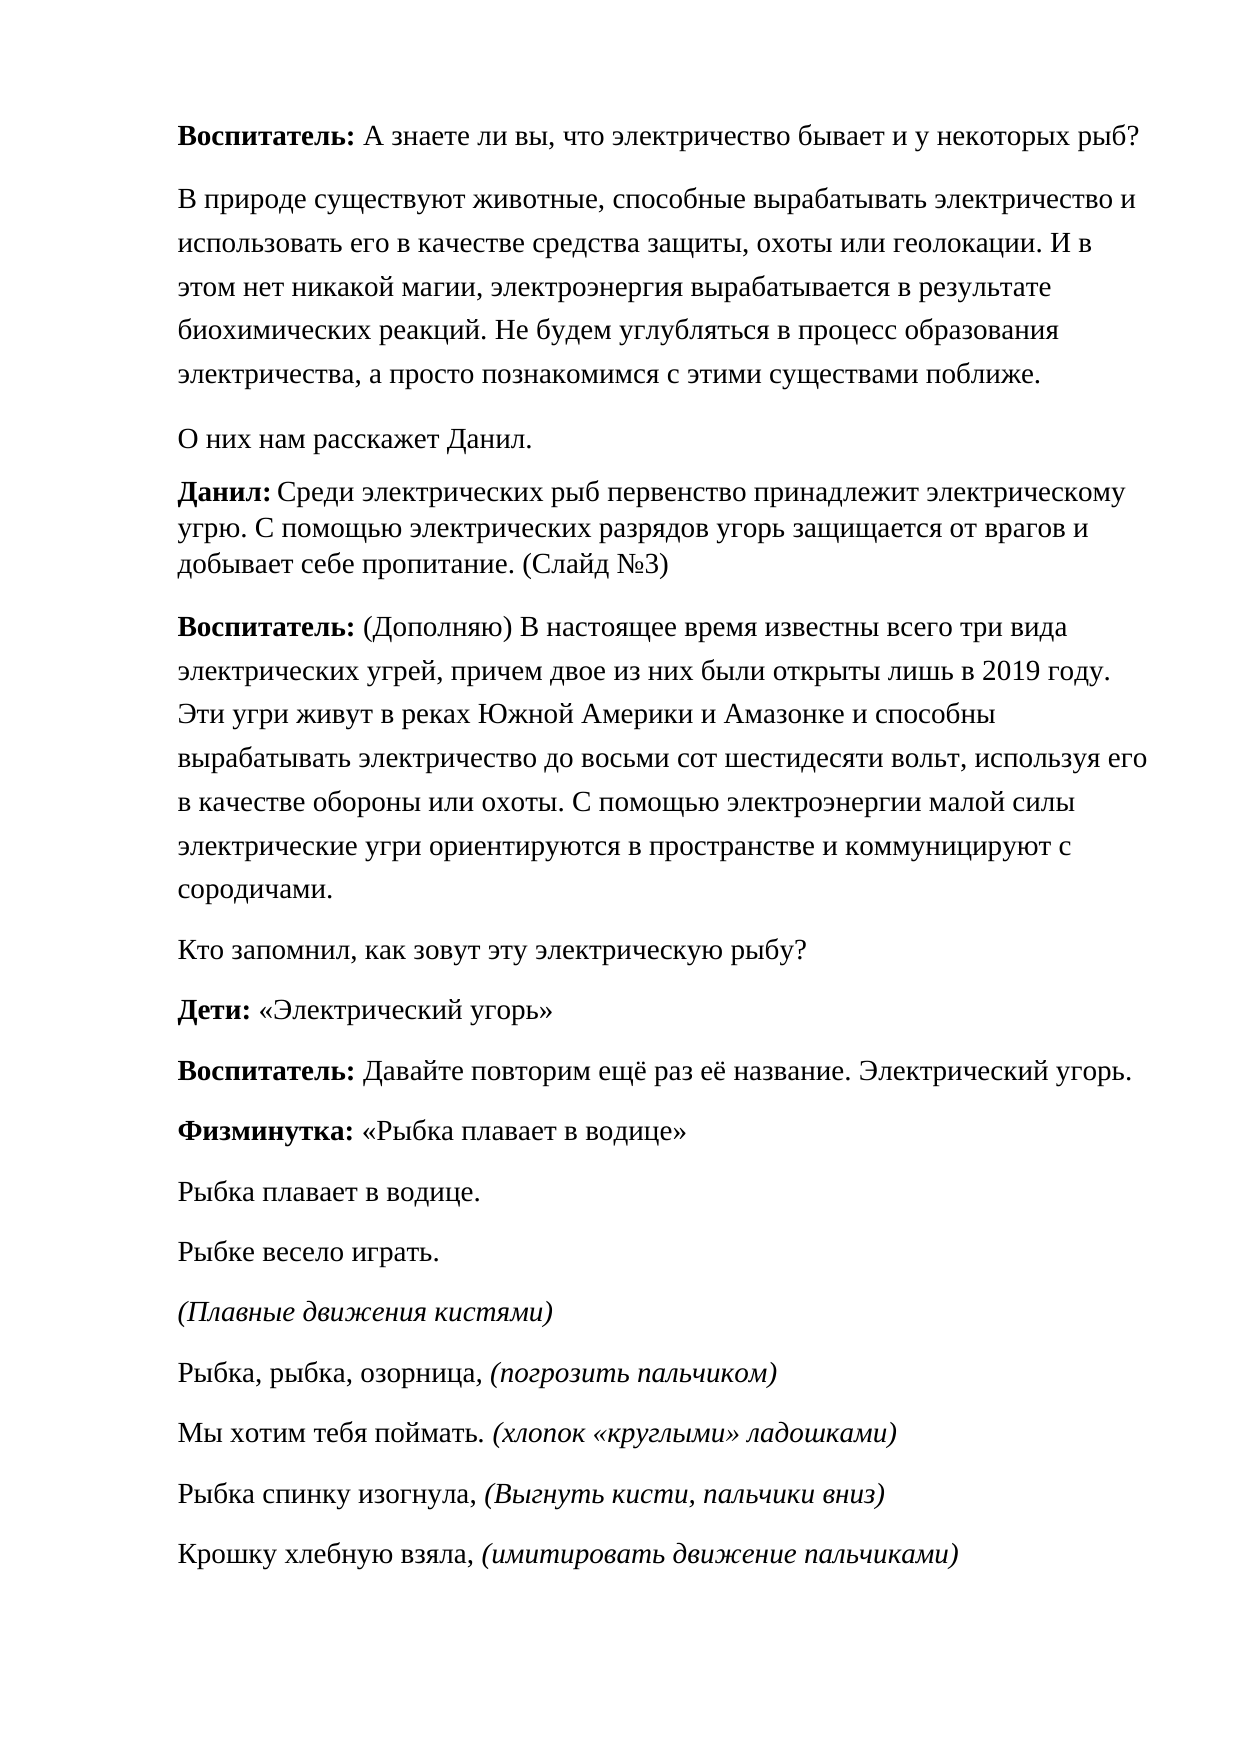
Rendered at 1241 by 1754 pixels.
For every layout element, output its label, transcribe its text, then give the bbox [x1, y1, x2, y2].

text Воспитатель: Давайте повторим ещё раз её название. Электрический угорь. [177, 1043, 1152, 1086]
text Рыбка плавает в водице. [177, 1163, 1152, 1207]
text Воспитатель: А знаете ли вы, что электричество бывает и у некоторых рыб? [177, 118, 1152, 152]
text О них нам расскажет Данил. [177, 421, 1152, 454]
text Рыбке весело играть. [177, 1224, 1152, 1268]
text Воспитатель: (Дополняю) В настоящее время известны всего три вида электрических угрей, причем двое из них были открыты лишь в 2019 году. Эти угри живут в реках Южной Америки и Амазонке и способны вырабатывать электричество до восьми сот шестидесяти вольт, используя его в качестве обороны или охоты. С помощью электроэнергии малой силы электрические угри ориентируются в пространстве и коммуницируют с сородичами. [177, 599, 1152, 905]
text Кто запомнил, как зовут эту электрическую рыбу? [177, 922, 1152, 966]
text Дети: «Электрический угорь» [177, 982, 1152, 1026]
text В природе существуют животные, способные вырабатывать электричество и использовать его в качестве средства защиты, охоты или геолокации. И в этом нет никакой магии, электроэнергия вырабатывается в результате биохимических реакций. Не будем углубляться в процесс образования электричества, а просто познакомимся с этими существами поближе. [177, 171, 1152, 390]
text Физминутка: «Рыбка плавает в водице» [177, 1103, 1152, 1147]
text Мы хотим тебя поймать. (хлопок «круглыми» ладошками) [177, 1405, 1152, 1449]
text Рыбка, рыбка, озорница, (погрозить пальчиком) [177, 1345, 1152, 1388]
text Данил: Среди электрических рыб первенство принадлежит электрическому угрю. С помощью электрических разрядов угорь защищается от врагов и добывает себе пропитание. (Слайд №3) [177, 474, 1152, 579]
text (Плавные движения кистями) [177, 1284, 1152, 1328]
text Рыбка спинку изогнула, (Выгнуть кисти, пальчики вниз) [177, 1466, 1152, 1509]
text Крошку хлебную взяла, (имитировать движение пальчиками) [177, 1526, 1152, 1570]
